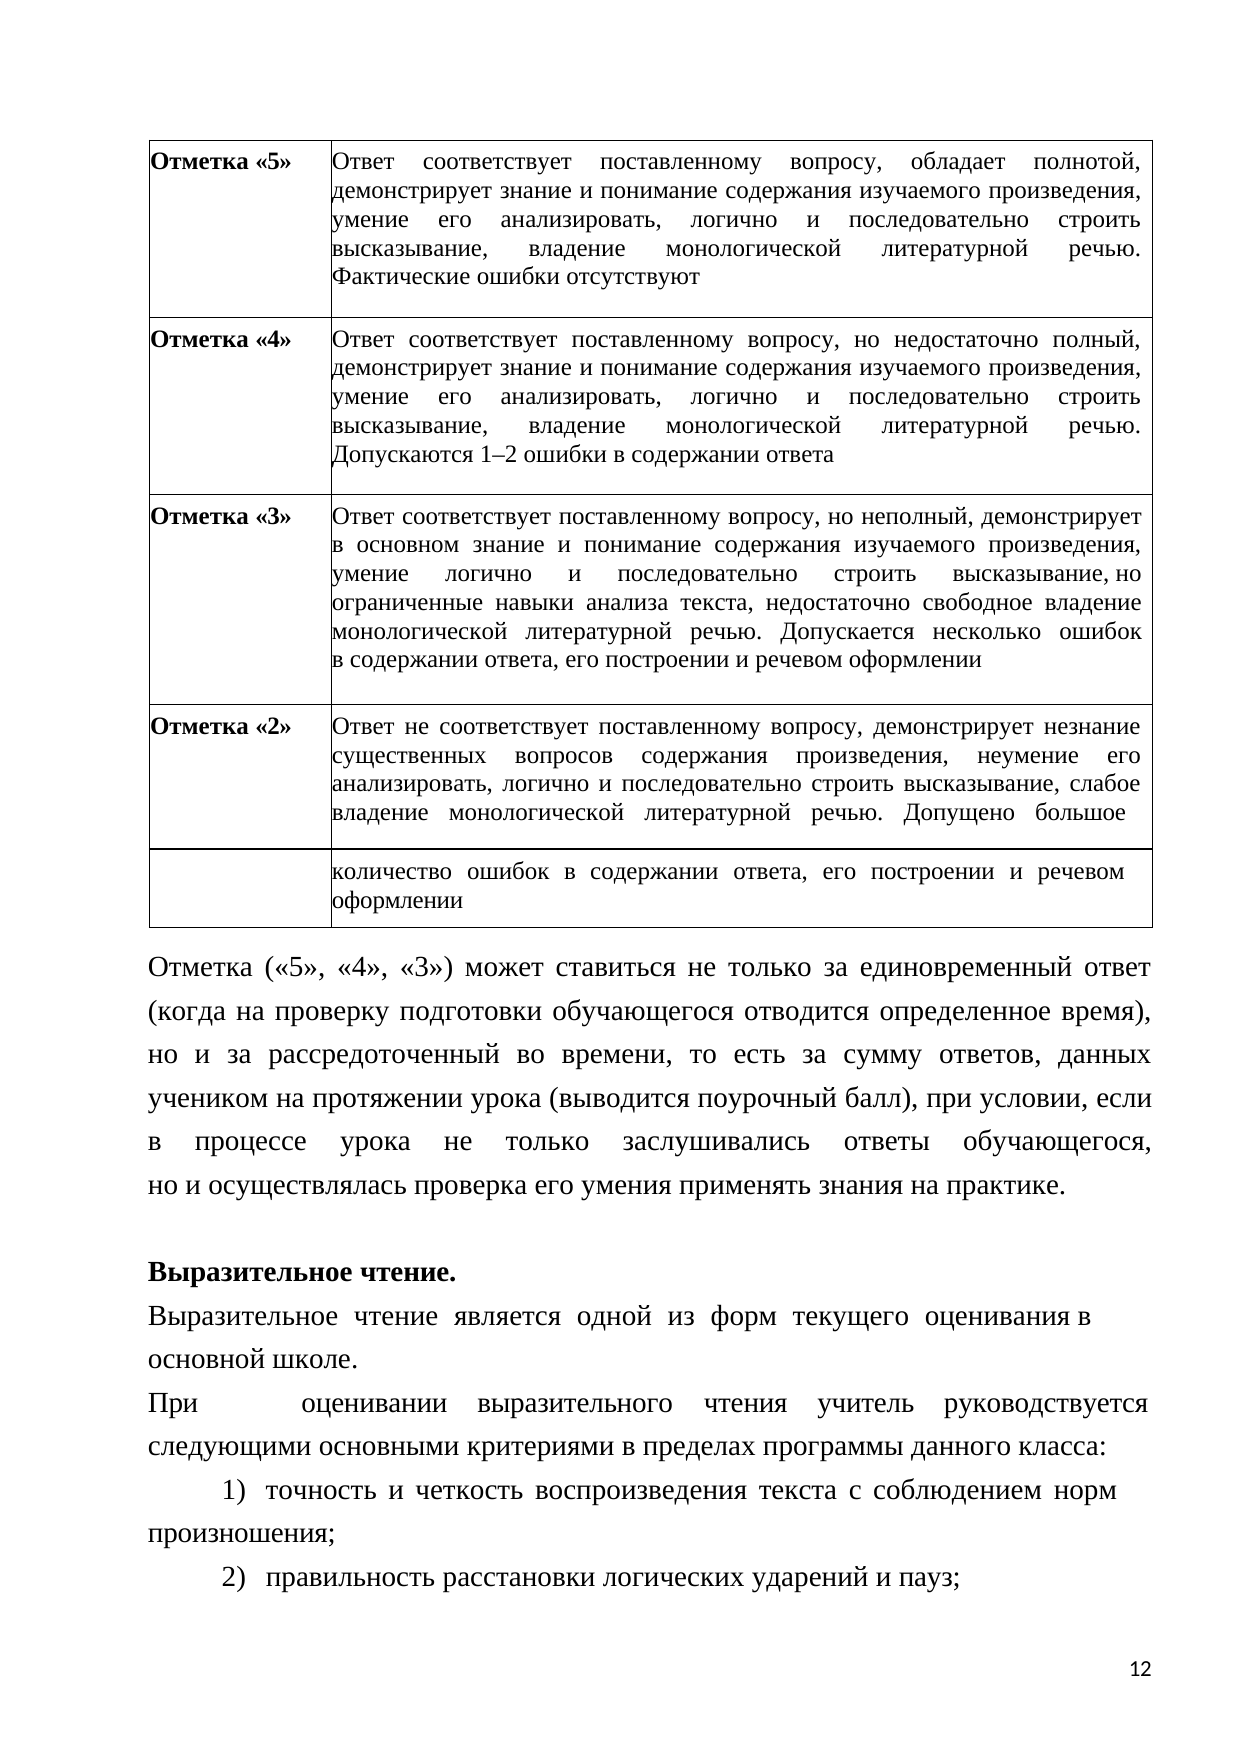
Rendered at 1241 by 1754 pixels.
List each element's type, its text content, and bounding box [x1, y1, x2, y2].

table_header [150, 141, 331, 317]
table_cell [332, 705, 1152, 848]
text При оценивании выразительного чтения учитель руководствуется следующими основными критериями в пределах программы данного класса: [148, 1385, 1151, 1462]
text Выразительное чтение. [148, 1254, 1166, 1288]
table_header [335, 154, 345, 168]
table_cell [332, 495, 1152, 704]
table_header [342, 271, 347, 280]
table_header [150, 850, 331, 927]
list правильность расстановки логических ударений и пауз; [221, 1559, 1166, 1593]
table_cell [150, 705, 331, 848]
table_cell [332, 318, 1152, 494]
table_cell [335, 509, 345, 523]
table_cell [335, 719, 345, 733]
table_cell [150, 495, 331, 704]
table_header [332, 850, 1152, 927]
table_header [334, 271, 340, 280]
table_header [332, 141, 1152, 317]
text Выразительное чтение является одной из форм текущего оценивания в основной школе. [148, 1298, 1152, 1375]
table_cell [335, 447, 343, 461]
text Отметка («5», «4», «3») может ставиться не только за единовременный ответ (когда на проверку подготовки обучающегося отводится определенное время), но и за рассредоточенный во времени, то есть за сумму ответов, данных учеником на протяжении урока (выводится поурочный балл), при условии, если в процессе урока не только заслушивались ответы обучающегося, но и осуществлялась проверка его умения применять знания на практике. [148, 949, 1152, 1200]
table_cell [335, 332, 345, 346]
list точность и четкость воспроизведения текста с соблюдением норм произношения; [148, 1472, 1152, 1549]
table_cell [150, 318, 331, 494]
